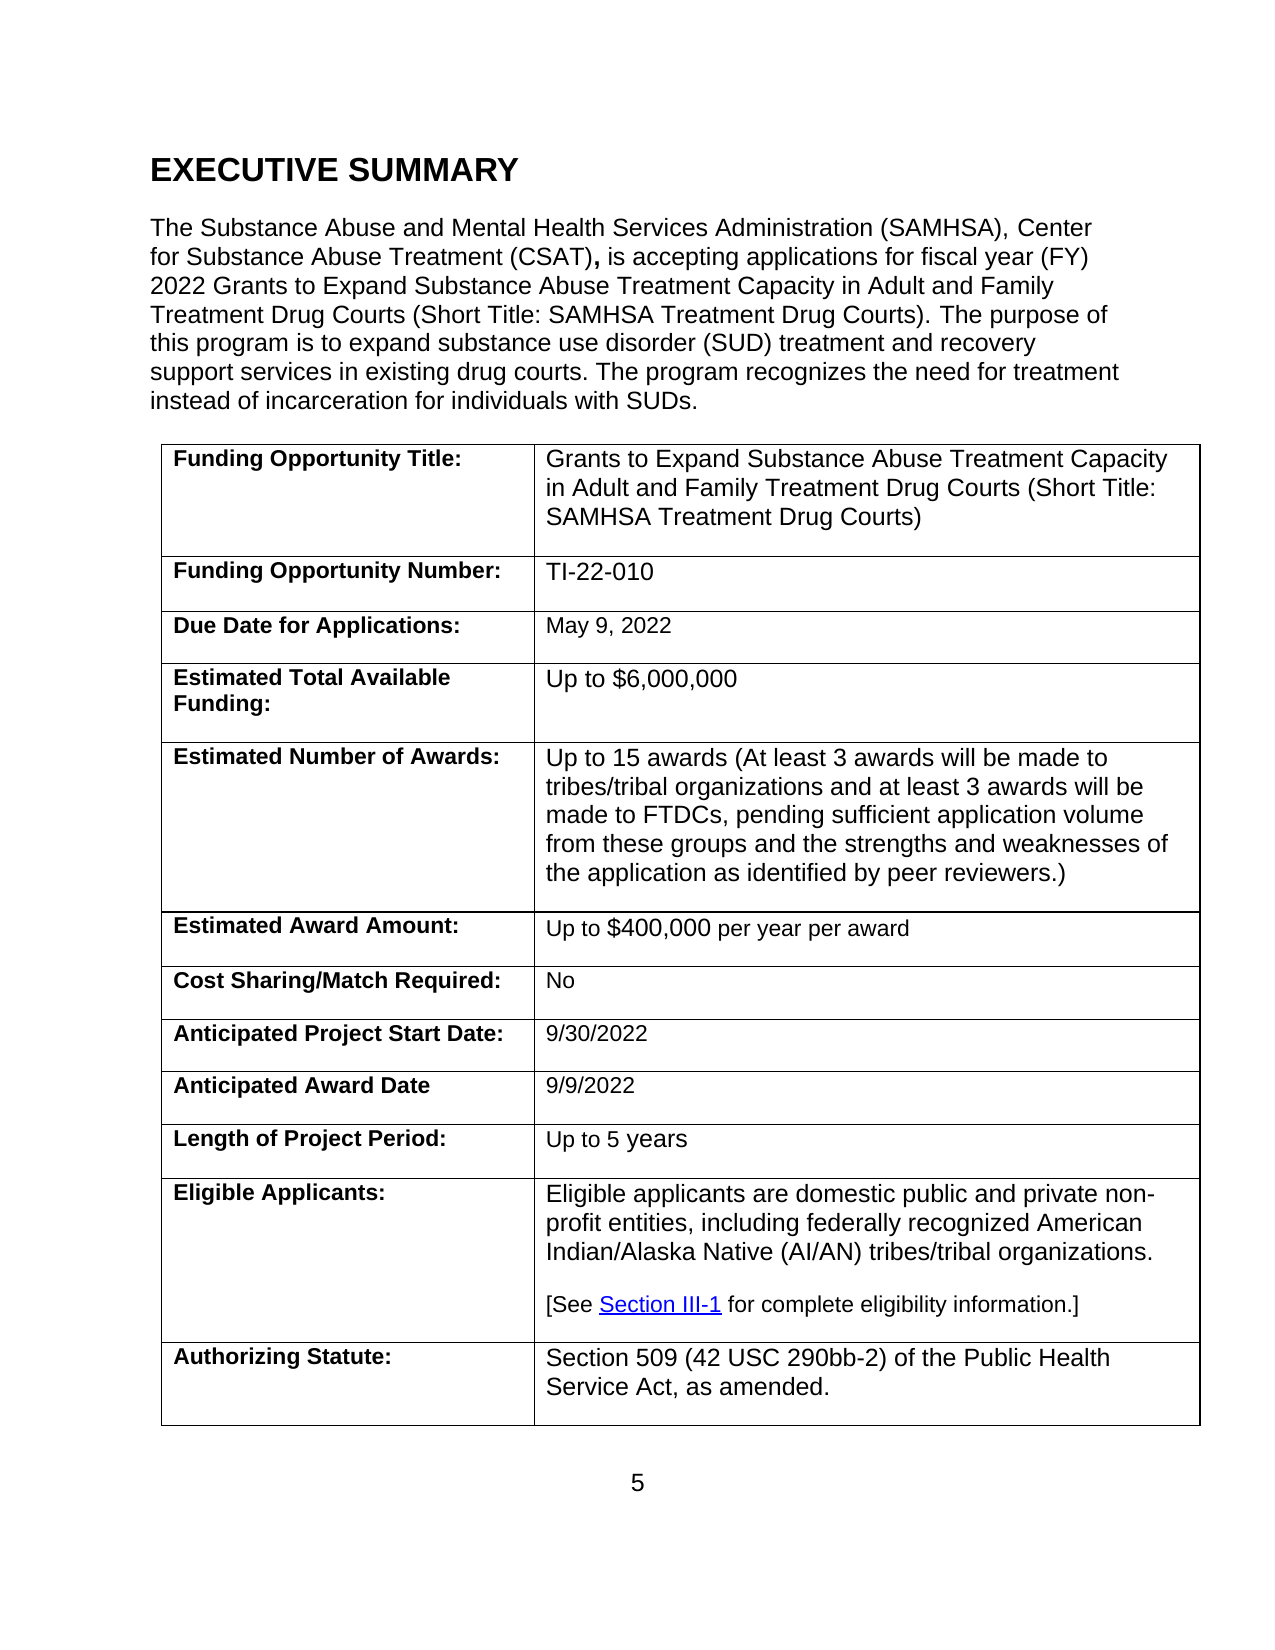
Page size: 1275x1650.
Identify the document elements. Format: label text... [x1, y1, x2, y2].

table_cell Anticipated Award Date [162, 1072, 534, 1123]
table_cell Up to $6,000,000 [535, 664, 1199, 742]
table_cell Length of Project Period: [162, 1125, 534, 1178]
table_cell Up to 5 years [535, 1125, 1199, 1178]
text The Substance Abuse and Mental Health Services Administration (SAMHSA), Center for Substance Abuse Treatment (CSAT), is accepting applications for fiscal year (FY) 2022 Grants to Expand Substance Abuse Treatment Capacity in Adult and Family Treatment Drug Courts (Short Title: SAMHSA Treatment Drug Courts). The purpose of this program is to expand substance use disorder (SUD) treatment and recovery support services in existing drug courts. The program recognizes the need for treatment instead of incarceration for individuals with SUDs. [150, 213, 1125, 415]
table_cell No [535, 967, 1199, 1019]
table_cell TI-22-010 [535, 557, 1199, 611]
table_cell Estimated Award Amount: [162, 913, 534, 966]
table_cell Up to 15 awards (At least 3 awards will be made to tribes/tribal organizations and at least 3 awards will be made to FTDCs, pending sufficient application volume from these groups and the strengths and weaknesses of the application as identified by peer reviewers.) [535, 743, 1199, 911]
table_cell Eligible Applicants: [162, 1179, 534, 1342]
table_cell Due Date for Applications: [162, 612, 534, 663]
table_cell Estimated Total Available Funding: [162, 664, 534, 742]
table_cell Eligible applicants are domestic public and private non-profit entities, including federally recognized American Indian/Alaska Native (AI/AN) tribes/tribal organizations. [See Section III-1 for complete eligibility information.] [535, 1179, 1199, 1342]
table_cell Anticipated Project Start Date: [162, 1020, 534, 1071]
table_cell 9/30/2022 [535, 1020, 1199, 1071]
table_cell Funding Opportunity Number: [162, 557, 534, 611]
table_cell 9/9/2022 [535, 1072, 1199, 1123]
table_cell Authorizing Statute: [162, 1343, 534, 1425]
table_cell Cost Sharing/Match Required: [162, 967, 534, 1019]
table_header Grants to Expand Substance Abuse Treatment Capacity in Adult and Family Treatment Drug Courts (Short Title: SAMHSA Treatment Drug Courts) [535, 445, 1199, 556]
table_cell Up to $400,000 per year per award [535, 913, 1199, 966]
subtitle EXECUTIVE SUMMARY [150, 150, 1125, 188]
table_cell Estimated Number of Awards: [162, 743, 534, 911]
table_cell Section 509 (42 USC 290bb-2) of the Public Health Service Act, as amended. [535, 1343, 1199, 1425]
table_cell May 9, 2022 [535, 612, 1199, 663]
table_header Funding Opportunity Title: [162, 445, 534, 556]
